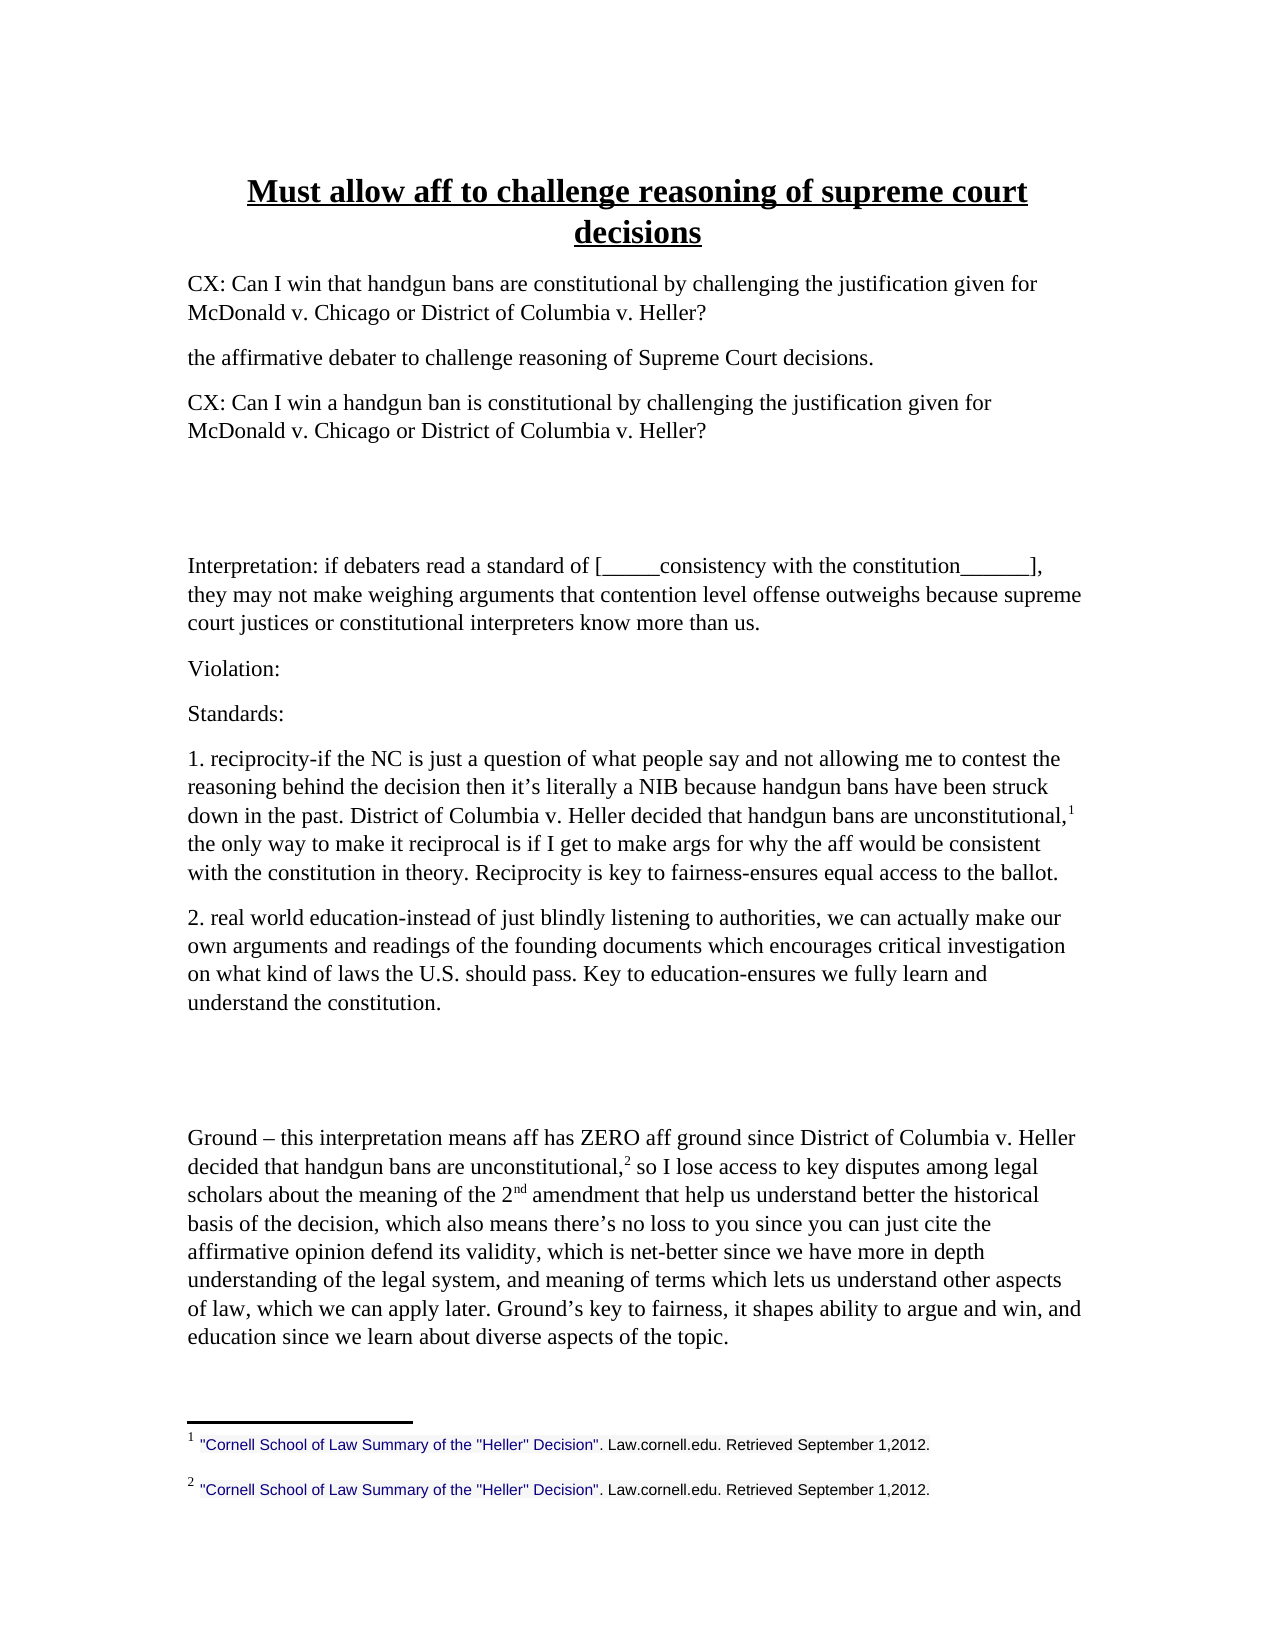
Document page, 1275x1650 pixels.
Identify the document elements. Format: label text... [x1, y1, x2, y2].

text Interpretation: if debaters read a standard of [_____consistency with the constitution______], they may not make weighing arguments that contention level offense outweighs because supreme court justices or constitutional interpreters know more than us. [187, 553, 1087, 636]
text Standards: [187, 700, 1087, 726]
text Ground – this interpretation means aff has ZERO aff ground since District of Columbia v. Heller decided that handgun bans are unconstitutional, so I lose access to key disputes among legal scholars about the meaning of the 2nd amendment that help us understand better the historical basis of the decision, which also means there’s no loss to you since you can just cite the affirmative opinion defend its validity, which is net-better since we have more in depth understanding of the legal system, and meaning of terms which lets us understand other aspects of law, which we can apply later. Ground’s key to fairness, it shapes ability to argue and win, and education since we learn about diverse aspects of the topic. [187, 1124, 1087, 1350]
text CX: Can I win that handgun bans are constitutional by challenging the justification given for McDonald v. Chicago or District of Columbia v. Heller? [187, 270, 1087, 325]
text 1. reciprocity-if the NC is just a question of what people say and not allowing me to contest the reasoning behind the decision then it’s literally a NIB because handgun bans have been struck down in the past. District of Columbia v. Heller decided that handgun bans are unconstitutional, the only way to make it reciprocal is if I get to make args for why the aff would be consistent with the constitution in theory. Reciprocity is key to fairness-ensures equal access to the ballot. [187, 745, 1087, 885]
text CX: Can I win a handgun ban is constitutional by challenging the justification given for McDonald v. Chicago or District of Columbia v. Heller? [187, 389, 1087, 444]
text the affirmative debater to challenge reasoning of Supreme Court decisions. [187, 344, 1087, 370]
text Violation: [187, 654, 1087, 681]
text 2. real world education-instead of just blindly listening to authorities, we can actually make our own arguments and readings of the founding documents which encourages critical investigation on what kind of laws the U.S. should pass. Key to education-ensures we fully learn and understand the constitution. [187, 904, 1087, 1015]
subtitle Must allow aff to challenge reasoning of supreme court decisions [187, 171, 1087, 251]
